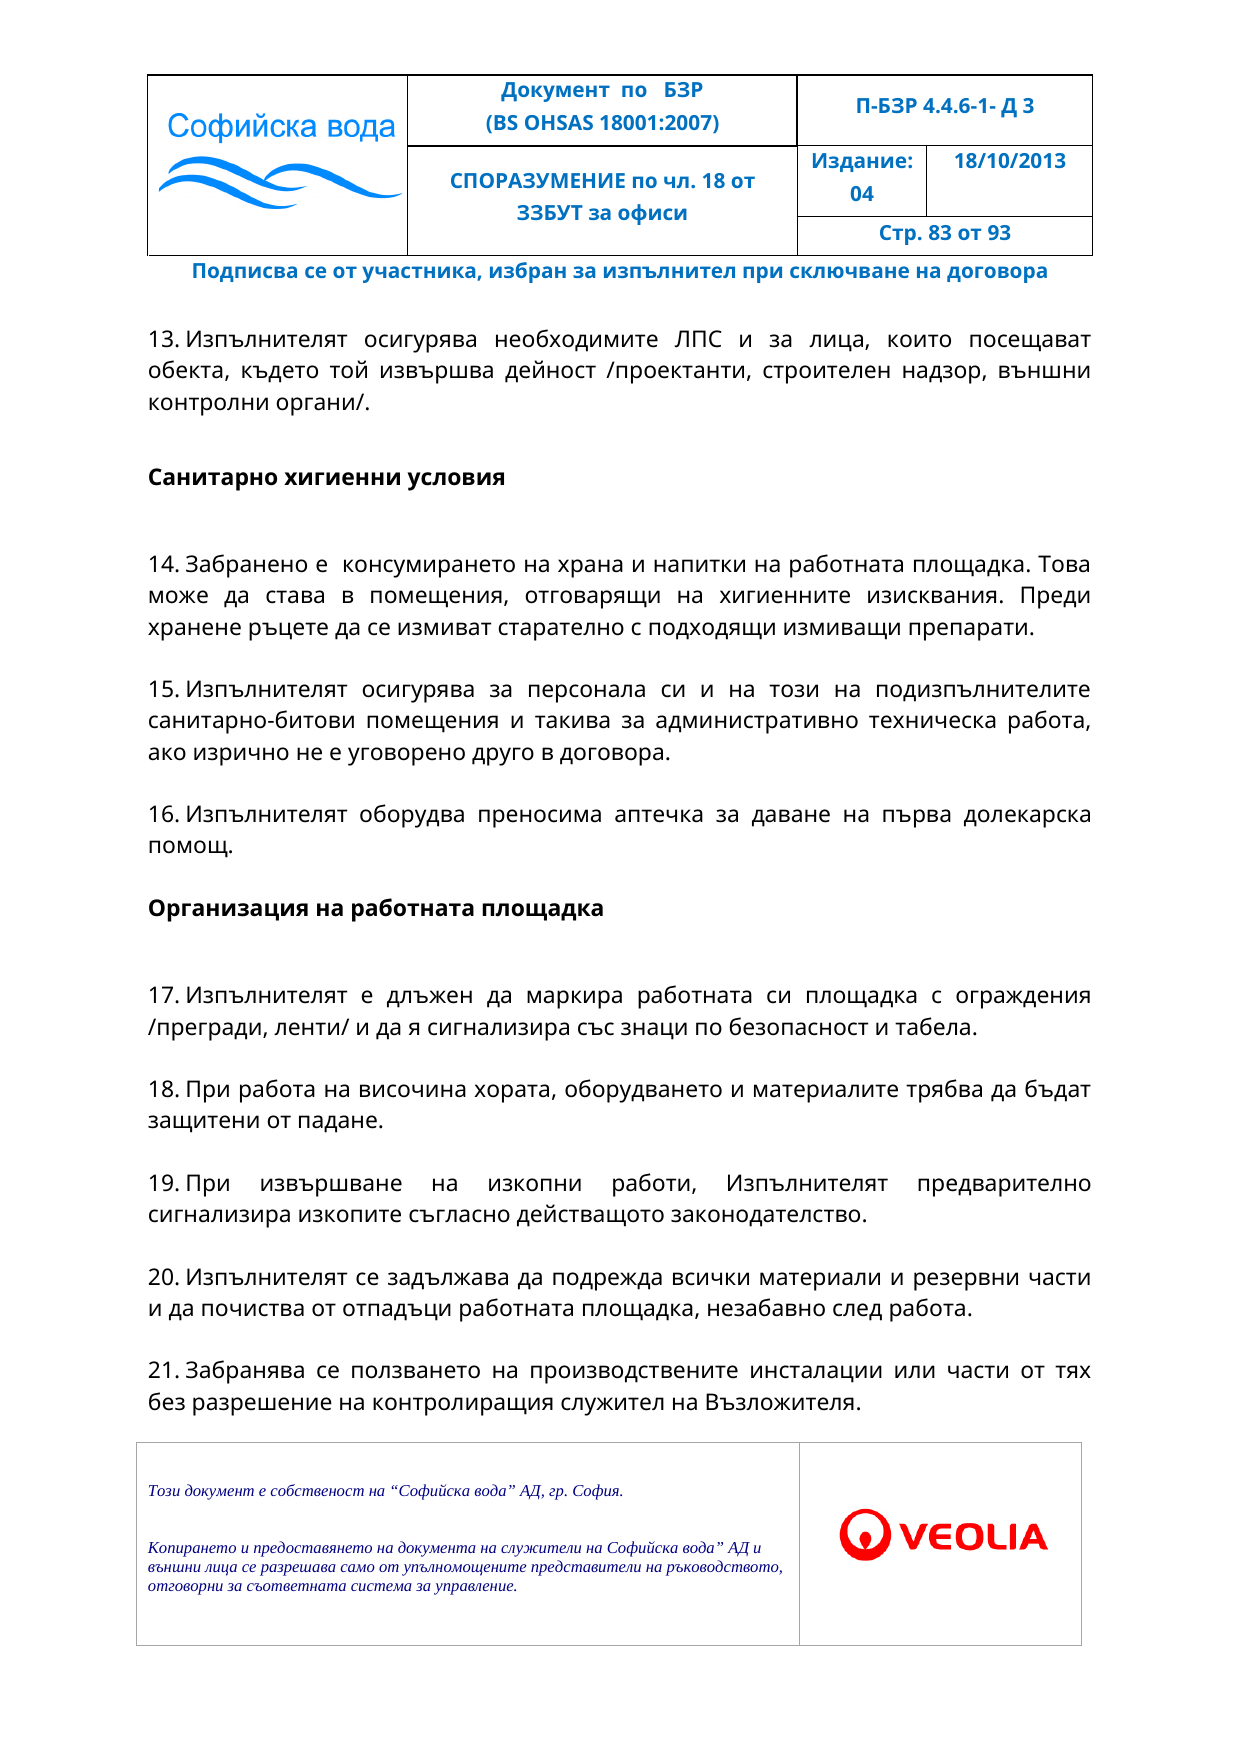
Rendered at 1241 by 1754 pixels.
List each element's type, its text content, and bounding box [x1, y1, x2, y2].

list Изпълнителят се задължава да подрежда всички материали и резервни части и да почиства от отпадъци работната площадка, незабавно след работа. [148, 1260, 1092, 1323]
list При работа на височина хората, оборудването и материалите трябва да бъдат защитени от падане. [148, 1073, 1092, 1135]
list Изпълнителят осигурява за персонала си и на този на подизпълнителите санитарно-битови помещения и такива за административно техническа работа, ако изрично не е уговорено друго в договора. [148, 673, 1092, 767]
text Организация на работната площадка [148, 892, 1092, 923]
list Изпълнителят оборудва преносима аптечка за даване на първа долекарска помощ. [148, 798, 1092, 860]
list При извършване на изкопни работи, Изпълнителят предварително сигнализира изкопите съгласно действащото законодателство. [148, 1167, 1092, 1229]
list Изпълнителят е длъжен да маркира работната си площадка с ограждения /прегради, ленти/ и да я сигнализира със знаци по безопасност и табела. [148, 979, 1092, 1042]
picture [158, 113, 403, 209]
list Изпълнителят осигурява необходимите ЛПС и за лица, които посещават обекта, където той извършва дейност /проектанти, строителен надзор, външни контролни органи/. [148, 323, 1092, 417]
picture [811, 1480, 1075, 1589]
list Забранено е консумирането на храна и напитки на работната площадка. Това може да става в помещения, отговарящи на хигиенните изисквания. Преди хранене ръцете да се измиват старателно с подходящи измиващи препарати. [148, 548, 1092, 642]
text Санитарно хигиенни условия [148, 460, 1092, 492]
list Забранява се ползването на производствените инсталации или части от тях без разрешение на контролиращия служител на Възложителя. [148, 1354, 1092, 1417]
